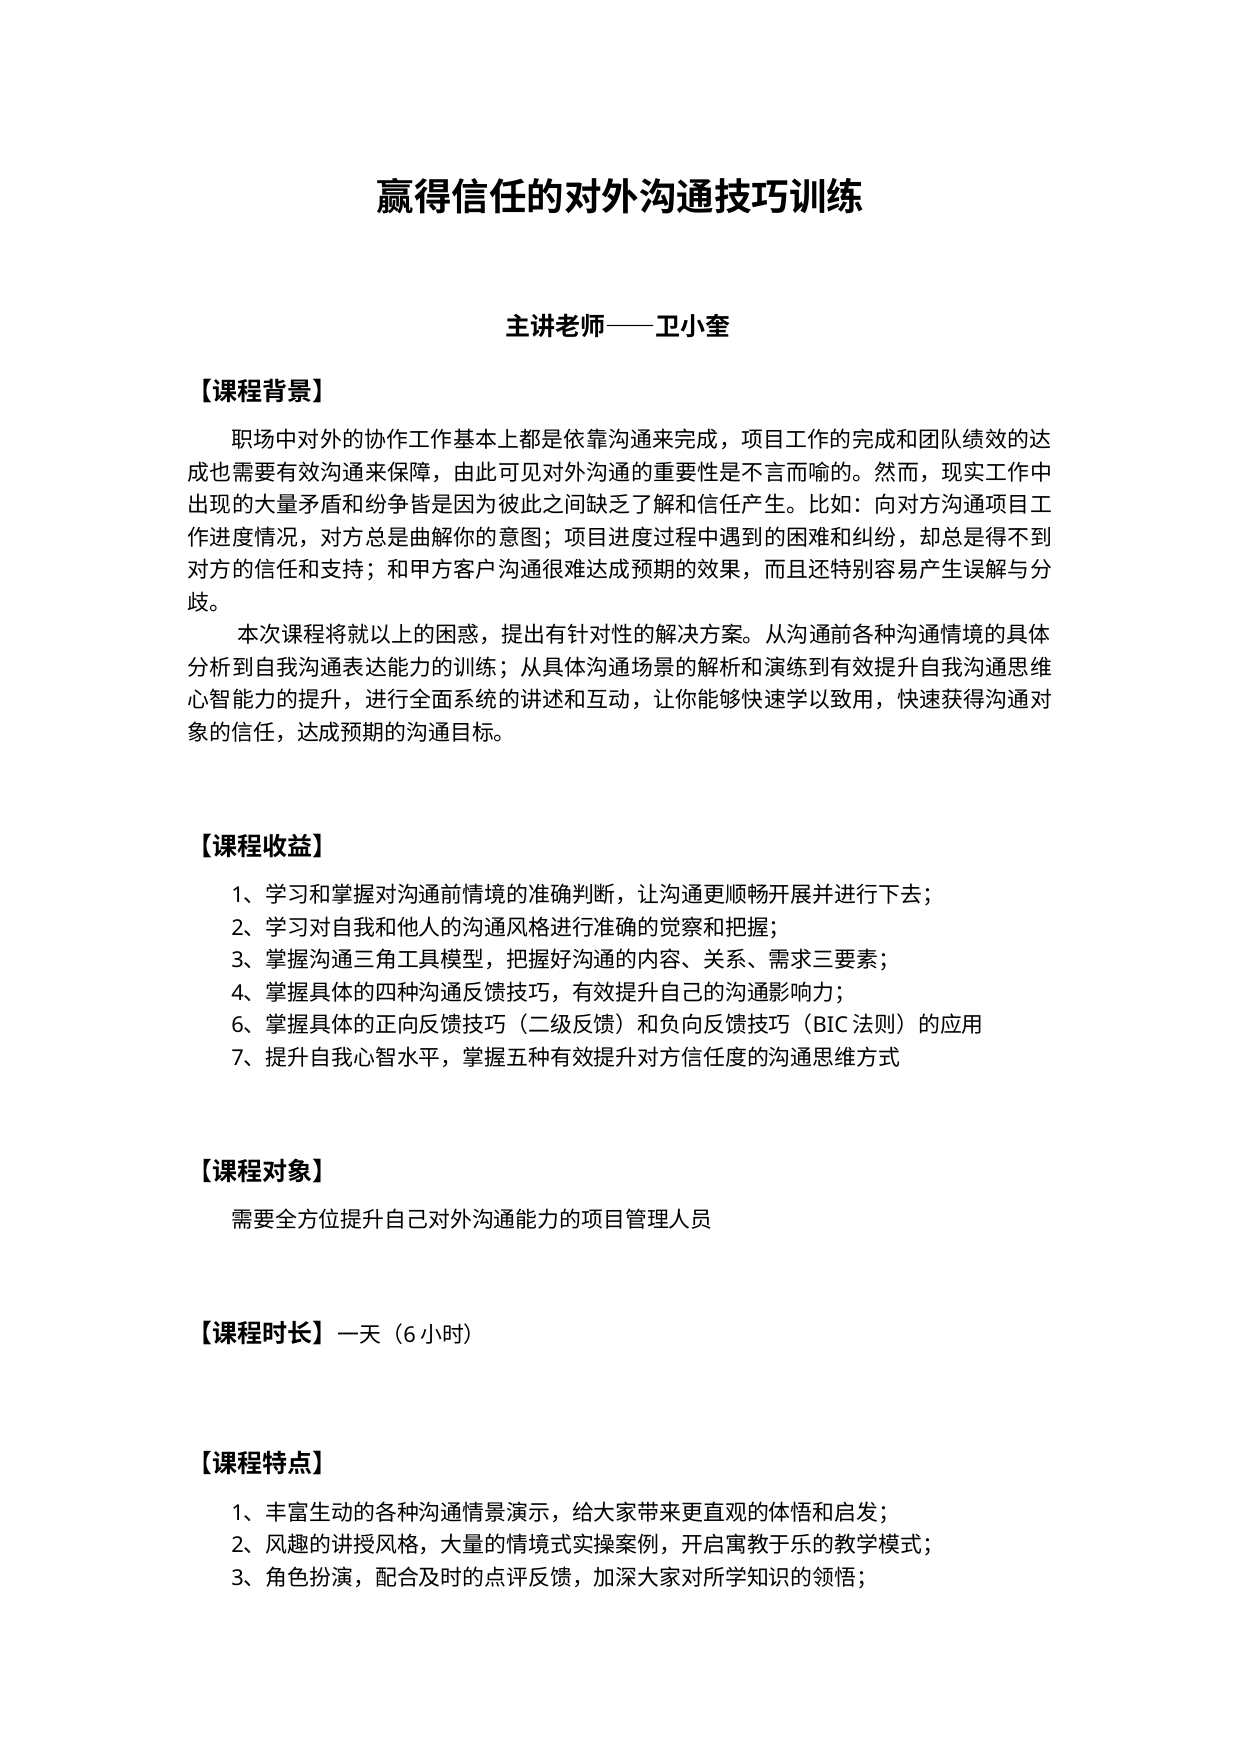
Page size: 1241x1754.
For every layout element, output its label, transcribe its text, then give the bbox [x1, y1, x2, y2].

text 【课程时长】一天（6小时） [187, 1299, 1053, 1364]
text 6、掌握具体的正向反馈技巧（二级反馈）和负向反馈技巧（BIC法则）的应用 [231, 1007, 1053, 1039]
text 职场中对外的协作工作基本上都是依靠沟通来完成，项目工作的完成和团队绩效的达成也需要有效沟通来保障，由此可见对外沟通的重要性是不言而喻的。然而，现实工作中出现的大量矛盾和纷争皆是因为彼此之间缺乏了解和信任产生。比如：向对方沟通项目工作进度情况，对方总是曲解你的意图；项目进度过程中遇到的困难和纠纷，却总是得不到对方的信任和支持；和甲方客户沟通很难达成预期的效果，而且还特别容易产生误解与分歧。 [187, 422, 1053, 617]
text 4、掌握具体的四种沟通反馈技巧，有效提升自己的沟通影响力； [231, 974, 1053, 1007]
text 需要全方位提升自己对外沟通能力的项目管理人员 [187, 1202, 1053, 1234]
text 赢得信任的对外沟通技巧训练 [187, 162, 1053, 227]
text 【课程背景】 [187, 357, 1053, 422]
text 7、提升自我心智水平，掌握五种有效提升对方信任度的沟通思维方式 [231, 1039, 1053, 1072]
text 3、掌握沟通三角工具模型，把握好沟通的内容、关系、需求三要素； [231, 942, 1053, 974]
text 主讲老师——卫小奎 [187, 292, 1053, 357]
text 【课程收益】 [187, 812, 1053, 877]
text 1、丰富生动的各种沟通情景演示，给大家带来更直观的体悟和启发； [187, 1494, 1053, 1527]
text 1、学习和掌握对沟通前情境的准确判断，让沟通更顺畅开展并进行下去； [231, 877, 1053, 909]
text 3、角色扮演，配合及时的点评反馈，加深大家对所学知识的领悟； [231, 1559, 1053, 1592]
text 【课程对象】 [187, 1137, 1053, 1202]
text 本次课程将就以上的困惑，提出有针对性的解决方案。从沟通前各种沟通情境的具体分析到自我沟通表达能力的训练；从具体沟通场景的解析和演练到有效提升自我沟通思维心智能力的提升，进行全面系统的讲述和互动，让你能够快速学以致用，快速获得沟通对象的信任，达成预期的沟通目标。 [187, 617, 1053, 747]
text 2、风趣的讲授风格，大量的情境式实操案例，开启寓教于乐的教学模式； [187, 1527, 1053, 1559]
text 【课程特点】 [187, 1429, 1053, 1494]
text 2、学习对自我和他人的沟通风格进行准确的觉察和把握； [231, 909, 1053, 942]
